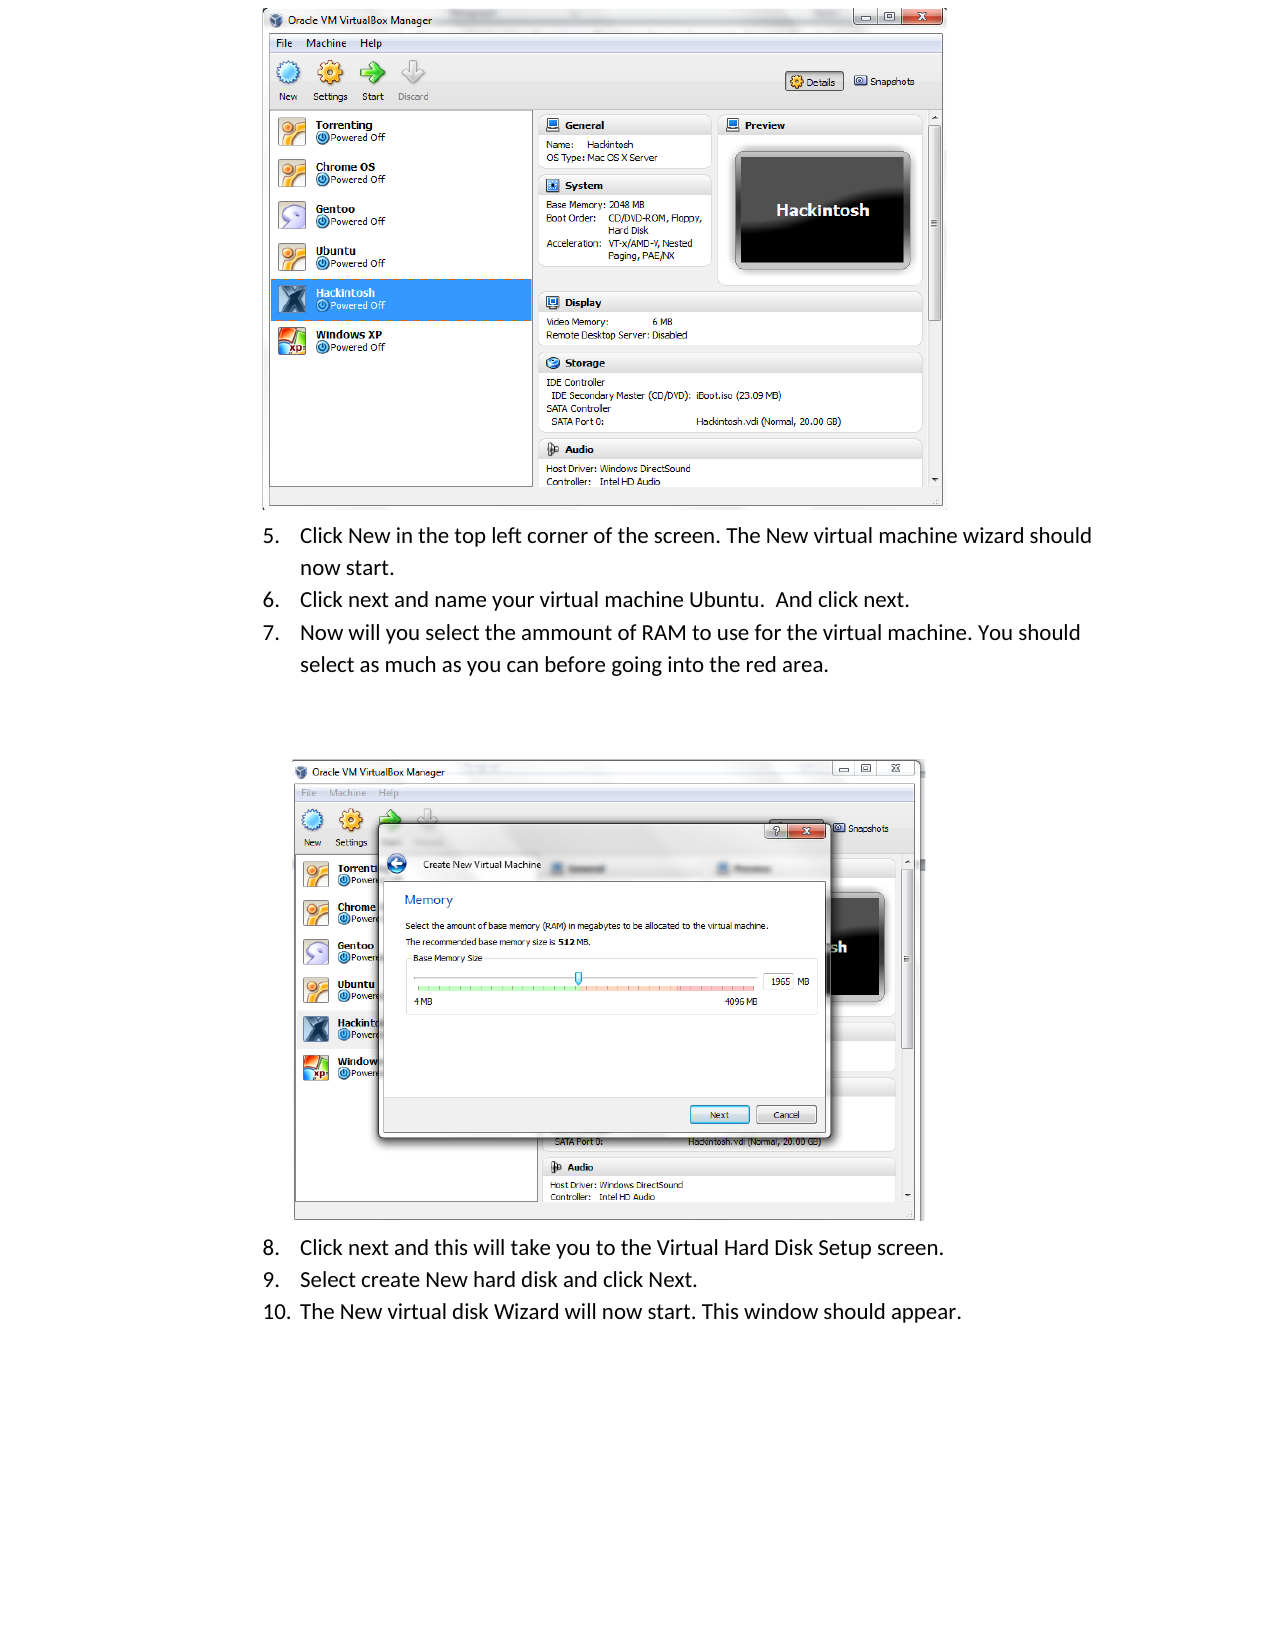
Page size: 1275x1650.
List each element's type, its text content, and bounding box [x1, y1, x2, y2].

list Click New in the top left corner of the screen. The New virtual machine wizard should now start. [262, 521, 1125, 581]
picture [262, 8, 947, 510]
picture [292, 759, 926, 1221]
list Click next and this will take you to the Virtual Hard Disk Setup screen. [262, 1233, 1125, 1261]
list Click next and name your virtual machine Ubuntu. And click next. [262, 586, 1125, 613]
list Now will you select the ammount of RAM to use for the virtual machine. You should select as much as you can before going into the red area. [262, 618, 1125, 678]
list Select create New hard disk and click Next. [262, 1265, 1125, 1293]
list The New virtual disk Wizard will now start. This window should appear. [262, 1297, 1125, 1326]
